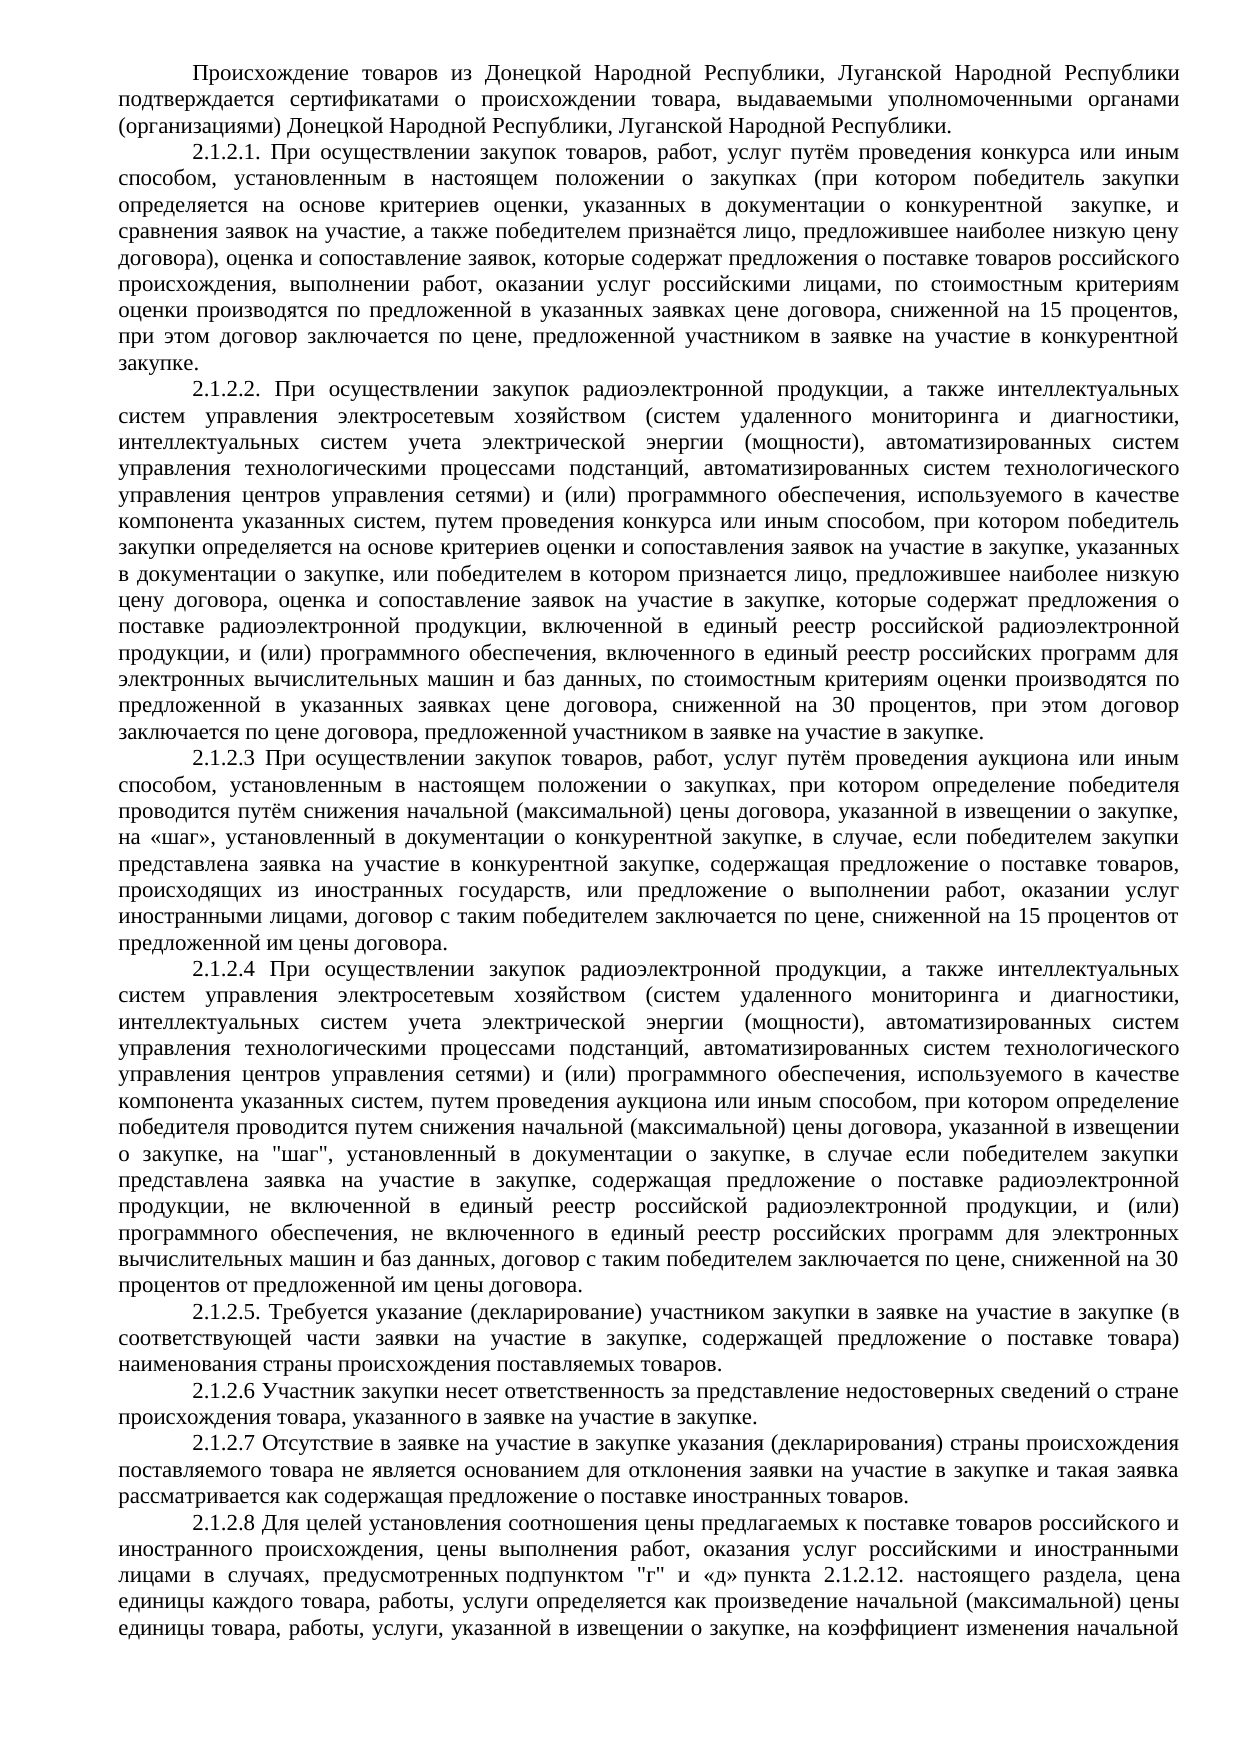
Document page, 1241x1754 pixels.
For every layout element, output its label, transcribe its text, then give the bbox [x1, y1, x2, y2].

text 2.1.2.5. Требуется указание (декларирование) участником закупки в заявке на участие в закупке (в соответствующей части заявки на участие в закупке, содержащей предложение о поставке товара) наименования страны происхождения поставляемых товаров. [118, 1298, 1181, 1377]
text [118, 1508, 1181, 1640]
text 2.1.2.7 Отсутствие в заявке на участие в закупке указания (декларирования) страны происхождения поставляемого товара не является основанием для отклонения заявки на участие в закупке и такая заявка рассматривается как содержащая предложение о поставке иностранных товаров. [118, 1429, 1181, 1508]
text 2.1.2.3 При осуществлении закупок товаров, работ, услуг путём проведения аукциона или иным способом, установленным в настоящем положении о закупках, при котором определение победителя проводится путём снижения начальной (максимальной) цены договора, указанной в извещении о закупке, на «шаг», установленный в документации о конкурентной закупке, в случае, если победителем закупки представлена заявка на участие в конкурентной закупке, содержащая предложение о поставке товаров, происходящих из иностранных государств, или предложение о выполнении работ, оказании услуг иностранными лицами, договор с таким победителем заключается по цене, сниженной на 15 процентов от предложенной им цены договора. [118, 744, 1181, 955]
text 2.1.2.4 При осуществлении закупок радиоэлектронной продукции, а также интеллектуальных систем управления электросетевым хозяйством (систем удаленного мониторинга и диагностики, интеллектуальных систем учета электрической энергии (мощности), автоматизированных систем управления технологическими процессами подстанций, автоматизированных систем технологического управления центров управления сетями) и (или) программного обеспечения, используемого в качестве компонента указанных систем, путем проведения аукциона или иным способом, при котором определение победителя проводится путем снижения начальной (максимальной) цены договора, указанной в извещении о закупке, на "шаг", установленный в документации о закупке, в случае если победителем закупки представлена заявка на участие в закупке, содержащая предложение о поставке радиоэлектронной продукции, не включенной в единый реестр российской радиоэлектронной продукции, и (или) программного обеспечения, не включенного в единый реестр российских программ для электронных вычислительных машин и баз данных, договор с таким победителем заключается по цене, сниженной на 30 процентов от предложенной им цены договора. [118, 955, 1181, 1298]
text Происхождение товаров из Донецкой Народной Республики, Луганской Народной Республики подтверждается сертификатами о происхождении товара, выдаваемыми уполномоченными органами (организациями) Донецкой Народной Республики, Луганской Народной Республики. [118, 59, 1181, 138]
text 2.1.2.2. При осуществлении закупок радиоэлектронной продукции, а также интеллектуальных систем управления электросетевым хозяйством (систем удаленного мониторинга и диагностики, интеллектуальных систем учета электрической энергии (мощности), автоматизированных систем управления технологическими процессами подстанций, автоматизированных систем технологического управления центров управления сетями) и (или) программного обеспечения, используемого в качестве компонента указанных систем, путем проведения конкурса или иным способом, при котором победитель закупки определяется на основе критериев оценки и сопоставления заявок на участие в закупке, указанных в документации о закупке, или победителем в котором признается лицо, предложившее наиболее низкую цену договора, оценка и сопоставление заявок на участие в закупке, которые содержат предложения о поставке радиоэлектронной продукции, включенной в единый реестр российской радиоэлектронной продукции, и (или) программного обеспечения, включенного в единый реестр российских программ для электронных вычислительных машин и баз данных, по стоимостным критериям оценки производятся по предложенной в указанных заявках цене договора, сниженной на 30 процентов, при этом договор заключается по цене договора, предложенной участником в заявке на участие в закупке. [118, 375, 1181, 744]
text 2.1.2.6 Участник закупки несет ответственность за представление недостоверных сведений о стране происхождения товара, указанного в заявке на участие в закупке. [118, 1377, 1181, 1429]
text 2.1.2.1. При осуществлении закупок товаров, работ, услуг путём проведения конкурса или иным способом, установленным в настоящем положении о закупках (при котором победитель закупки определяется на основе критериев оценки, указанных в документации о конкурентной закупке, и сравнения заявок на участие, а также победителем признаётся лицо, предложившее наиболее низкую цену договора), оценка и сопоставление заявок, которые содержат предложения о поставке товаров российского происхождения, выполнении работ, оказании услуг российскими лицами, по стоимостным критериям оценки производятся по предложенной в указанных заявках цене договора, сниженной на 15 процентов, при этом договор заключается по цене, предложенной участником в заявке на участие в конкурентной закупке. [118, 138, 1181, 375]
